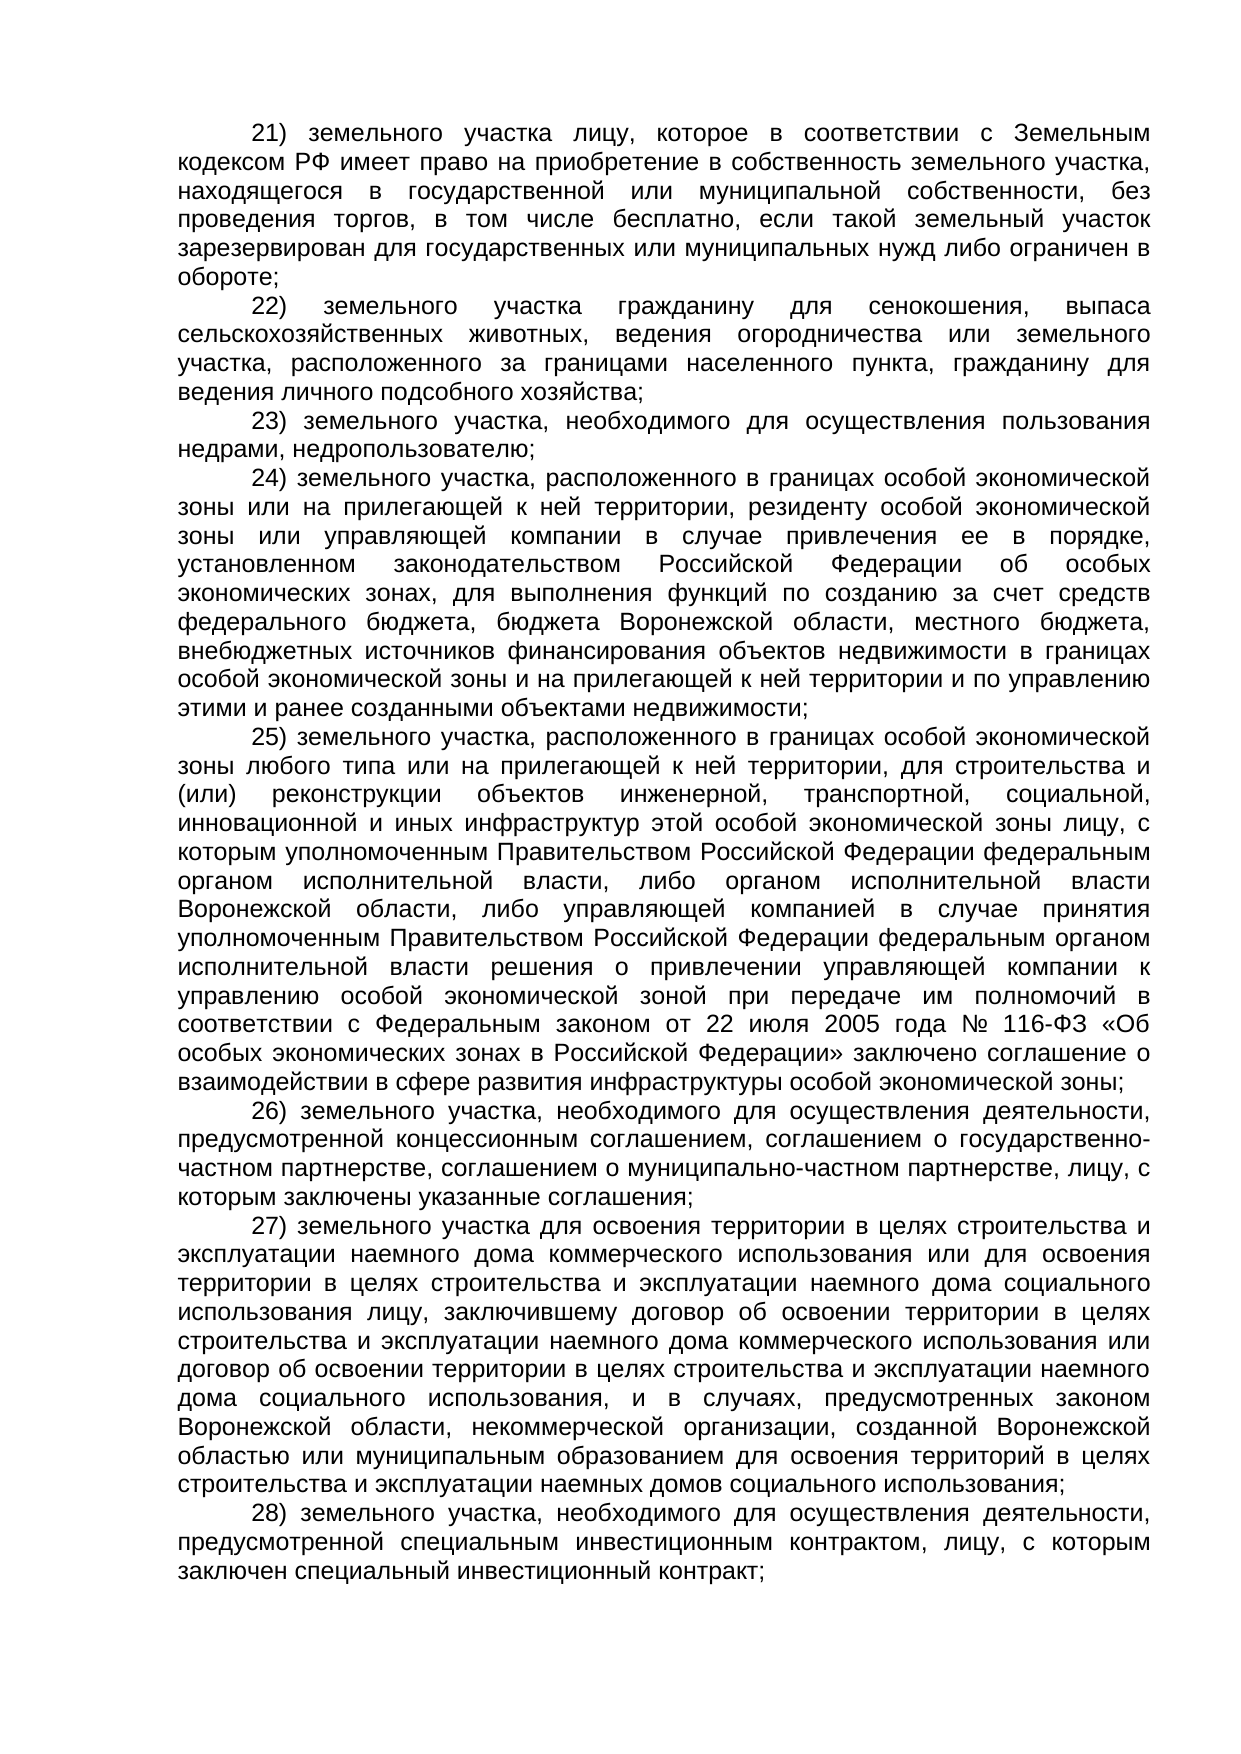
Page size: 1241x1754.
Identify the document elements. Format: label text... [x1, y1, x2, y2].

text 21) земельного участка лицу, которое в соответствии с Земельным кодексом РФ имеет право на приобретение в собственность земельного участка, находящегося в государственной или муниципальной собственности, без проведения торгов, в том числе бесплатно, если такой земельный участок зарезервирован для государственных или муниципальных нужд либо ограничен в обороте; [177, 118, 1152, 291]
text 25) земельного участка, расположенного в границах особой экономической зоны любого типа или на прилегающей к ней территории, для строительства и (или) реконструкции объектов инженерной, транспортной, социальной, инновационной и иных инфраструктур этой особой экономической зоны лицу, с которым уполномоченным Правительством Российской Федерации федеральным органом исполнительной власти, либо органом исполнительной власти Воронежской области, либо управляющей компанией в случае принятия уполномоченным Правительством Российской Федерации федеральным органом исполнительной власти решения о привлечении управляющей компании к управлению особой экономической зоной при передаче им полномочий в соответствии с Федеральным законом от 22 июля 2005 года № 116-ФЗ «Об особых экономических зонах в Российской Федерации» заключено соглашение о взаимодействии в сфере развития инфраструктуры особой экономической зоны; [177, 722, 1152, 1096]
text 27) земельного участка для освоения территории в целях строительства и эксплуатации наемного дома коммерческого использования или для освоения территории в целях строительства и эксплуатации наемного дома социального использования лицу, заключившему договор об освоении территории в целях строительства и эксплуатации наемного дома коммерческого использования или договор об освоении территории в целях строительства и эксплуатации наемного дома социального использования, и в случаях, предусмотренных законом Воронежской области, некоммерческой организации, созданной Воронежской областью или муниципальным образованием для освоения территорий в целях строительства и эксплуатации наемных домов социального использования; [177, 1211, 1152, 1498]
text 23) земельного участка, необходимого для осуществления пользования недрами, недропользователю; [177, 406, 1152, 463]
text 26) земельного участка, необходимого для осуществления деятельности, предусмотренной концессионным соглашением, соглашением о государственно-частном партнерстве, соглашением о муниципально-частном партнерстве, лицу, с которым заключены указанные соглашения; [177, 1096, 1152, 1211]
text 22) земельного участка гражданину для сенокошения, выпаса сельскохозяйственных животных, ведения огородничества или земельного участка, расположенного за границами населенного пункта, гражданину для ведения личного подсобного хозяйства; [177, 291, 1152, 406]
text 28) земельного участка, необходимого для осуществления деятельности, предусмотренной специальным инвестиционным контрактом, лицу, с которым заключен специальный инвестиционный контракт; [177, 1498, 1152, 1584]
text 24) земельного участка, расположенного в границах особой экономической зоны или на прилегающей к ней территории, резиденту особой экономической зоны или управляющей компании в случае привлечения ее в порядке, установленном законодательством Российской Федерации об особых экономических зонах, для выполнения функций по созданию за счет средств федерального бюджета, бюджета Воронежской области, местного бюджета, внебюджетных источников финансирования объектов недвижимости в границах особой экономической зоны и на прилегающей к ней территории и по управлению этими и ранее созданными объектами недвижимости; [177, 463, 1152, 722]
